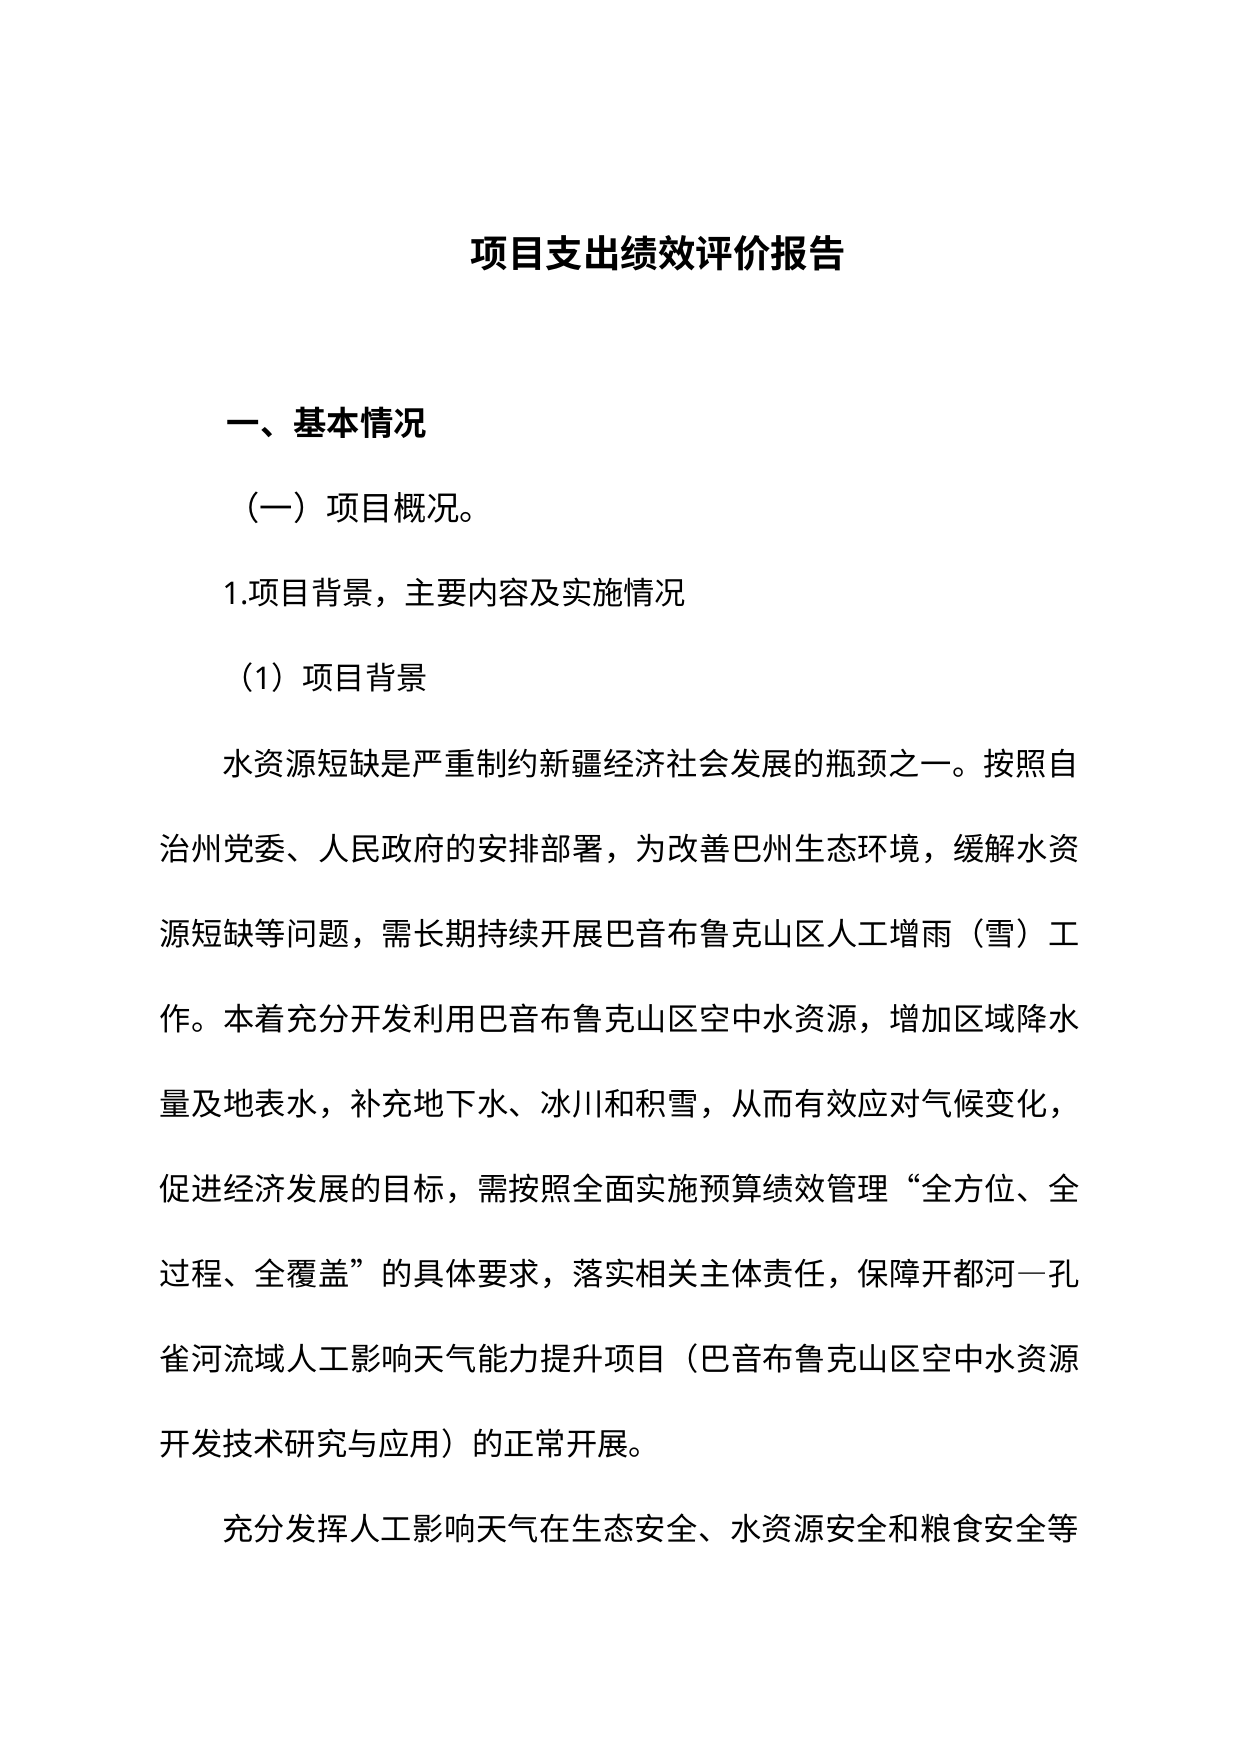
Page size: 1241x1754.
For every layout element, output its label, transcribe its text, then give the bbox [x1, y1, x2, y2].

list 1.项目背景，主要内容及实施情况 [159, 549, 1081, 634]
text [159, 1484, 1081, 1569]
text 项目支出绩效评价报告 [159, 209, 1081, 294]
subtitle （一）项目概况。 [159, 464, 1081, 549]
list （1）项目背景 [159, 634, 1081, 719]
subtitle 一、基本情况 [159, 379, 1081, 464]
text 水资源短缺是严重制约新疆经济社会发展的瓶颈之一。按照自治州党委、人民政府的安排部署，为改善巴州生态环境，缓解水资源短缺等问题，需长期持续开展巴音布鲁克山区人工增雨（雪）工作。本着充分开发利用巴音布鲁克山区空中水资源，增加区域降水量及地表水，补充地下水、冰川和积雪，从而有效应对气候变化，促进经济发展的目标，需按照全面实施预算绩效管理“全方位、全过程、全覆盖”的具体要求，落实相关主体责任，保障开都河—孔雀河流域人工影响天气能力提升项目（巴音布鲁克山区空中水资源开发技术研究与应用）的正常开展。 [159, 719, 1081, 1484]
